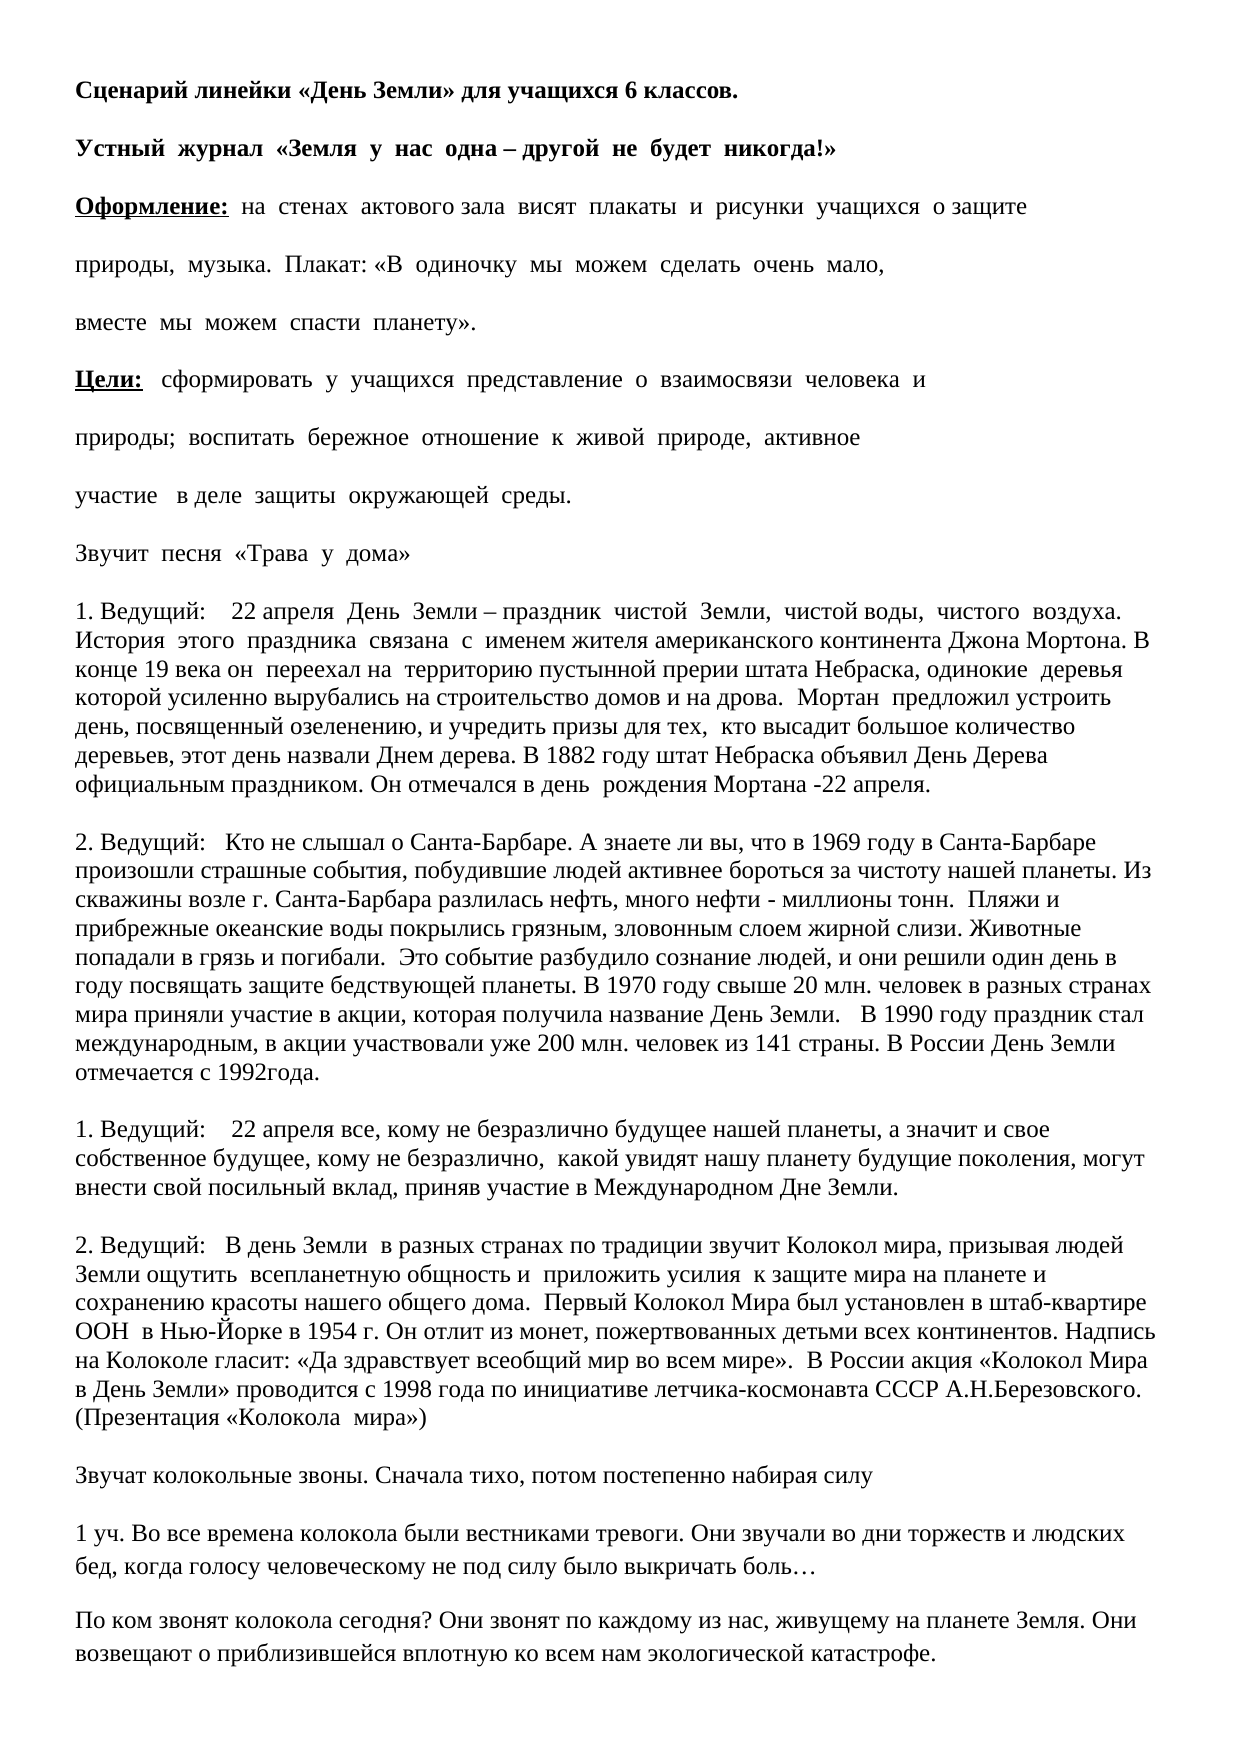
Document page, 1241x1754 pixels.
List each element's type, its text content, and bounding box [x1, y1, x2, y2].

text Звучит песня «Трава у дома» [75, 538, 1165, 567]
text 1 уч. Во все времена колокола были вестниками тревоги. Они звучали во дни торжеств и людских бед, когда голосу человеческому не под силу было выкричать боль… [75, 1518, 1165, 1580]
text Оформление: на стенах актового зала висят плакаты и рисунки учащихся о защите [75, 191, 1165, 219]
text природы, музыка. Плакат: «В одиночку мы можем сделать очень мало, [75, 249, 1165, 277]
text 1. Ведущий: 22 апреля все, кому не безразлично будущее нашей планеты, а значит и свое собственное будущее, кому не безразлично, какой увидят нашу планету будущие поколения, могут внести свой посильный вклад, приняв участие в Международном Дне Земли. [75, 1114, 1165, 1201]
text Звучат колокольные звоны. Сначала тихо, потом постепенно набирая силу [75, 1460, 1165, 1489]
text 2. Ведущий: Кто не слышал о Санта-Барбаре. А знаете ли вы, что в 1969 году в Санта-Барбаре произошли страшные события, побудившие людей активнее бороться за чистоту нашей планеты. Из скважины возле г. Санта-Барбара разлилась нефть, много нефти - миллионы тонн. Пляжи и прибрежные океанские воды покрылись грязным, зловонным слоем жирной слизи. Животные попадали в грязь и погибали. Это событие разбудило сознание людей, и они решили один день в году посвящать защите бедствующей планеты. В 1970 году свыше 20 млн. человек в разных странах мира приняли участие в акции, которая получила название День Земли. В 1990 году праздник стал международным, в акции участвовали уже 200 млн. человек из 141 страны. В России День Земли отмечается с 1992года. [75, 827, 1165, 1085]
text вместе мы можем спасти планету». [75, 307, 1165, 335]
text 1. Ведущий: 22 апреля День Земли – праздник чистой Земли, чистой воды, чистого воздуха. История этого праздника связана с именем жителя американского континента Джона Мортона. В конце 19 века он переехал на территорию пустынной прерии штата Небраска, одинокие деревья которой усиленно вырубались на строительство домов и на дрова. Мортан предложил устроить день, посвященный озеленению, и учредить призы для тех, кто высадит большое количество деревьев, этот день назвали Днем дерева. В 1882 году штат Небраска объявил День Дерева официальным праздником. Он отмечался в день рождения Мортана -22 апреля. [75, 596, 1165, 797]
text 2. Ведущий: В день Земли в разных странах по традиции звучит Колокол мира, призывая людей Земли ощутить всепланетную общность и приложить усилия к защите мира на планете и сохранению красоты нашего общего дома. Первый Колокол Мира был установлен в штаб-квартире ООН в Нью-Йорке в 1954 г. Он отлит из монет, пожертвованных детьми всех континентов. Надпись на Колоколе гласит: «Да здравствует всеобщий мир во всем мире». В России акция «Колокол Мира в День Земли» проводится с 1998 года по инициативе летчика-космонавта СССР А.Н.Березовского. (Презентация «Колокола мира») [75, 1230, 1165, 1431]
text природы; воспитать бережное отношение к живой природе, активное [75, 422, 1165, 451]
text Сценарий линейки «День Земли» для учащихся 6 классов. [75, 75, 1165, 104]
text По ком звонят колокола сегодня? Они звонят по каждому из нас, живущему на планете Земля. Они возвещают о приблизившейся вплотную ко всем нам экологической катастрофе. [75, 1605, 1165, 1667]
text Устный журнал «Земля у нас одна – другой не будет никогда!» [75, 133, 1165, 162]
text участие в деле защиты окружающей среды. [75, 480, 1165, 509]
text Цели: сформировать у учащихся представление о взаимосвязи человека и [75, 364, 1165, 393]
